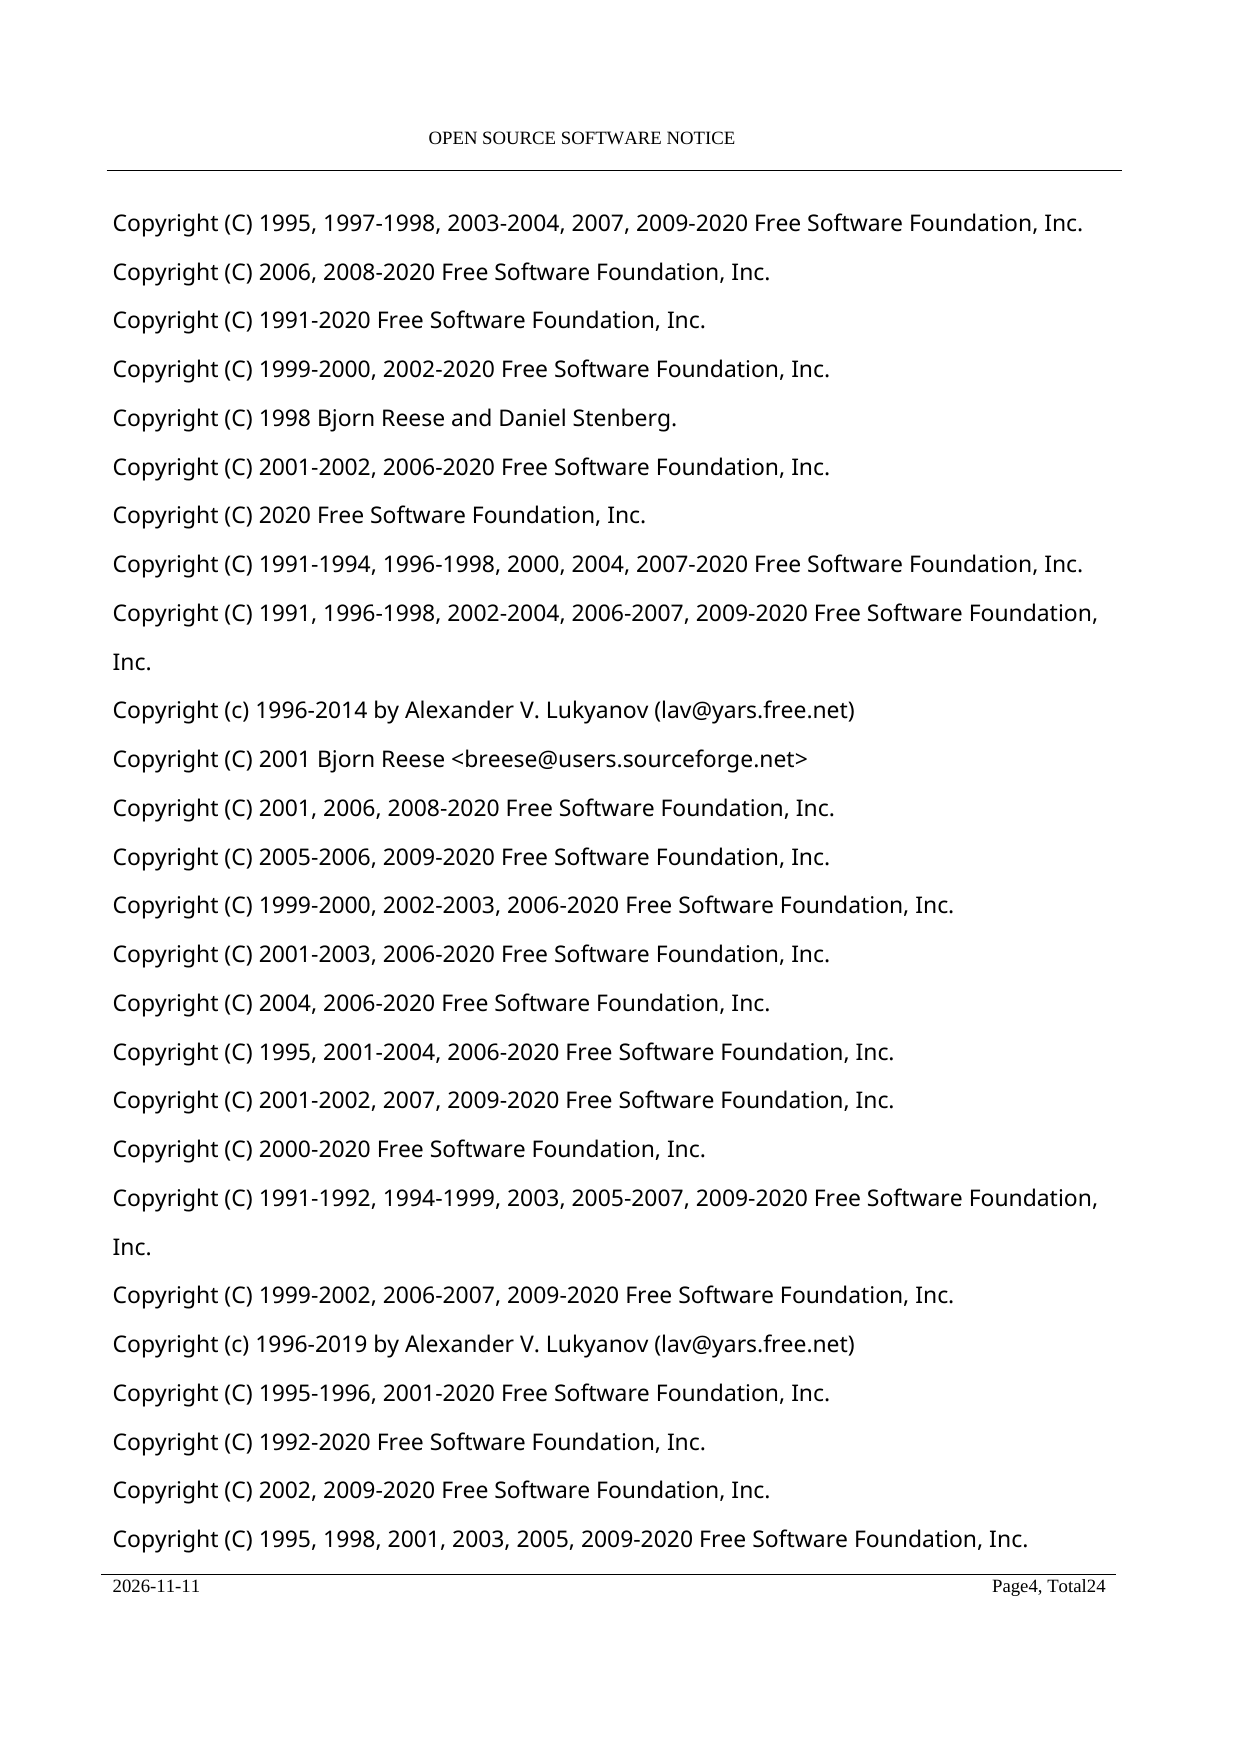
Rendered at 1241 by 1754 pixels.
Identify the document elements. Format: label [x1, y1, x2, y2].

text [112, 206, 1128, 1555]
